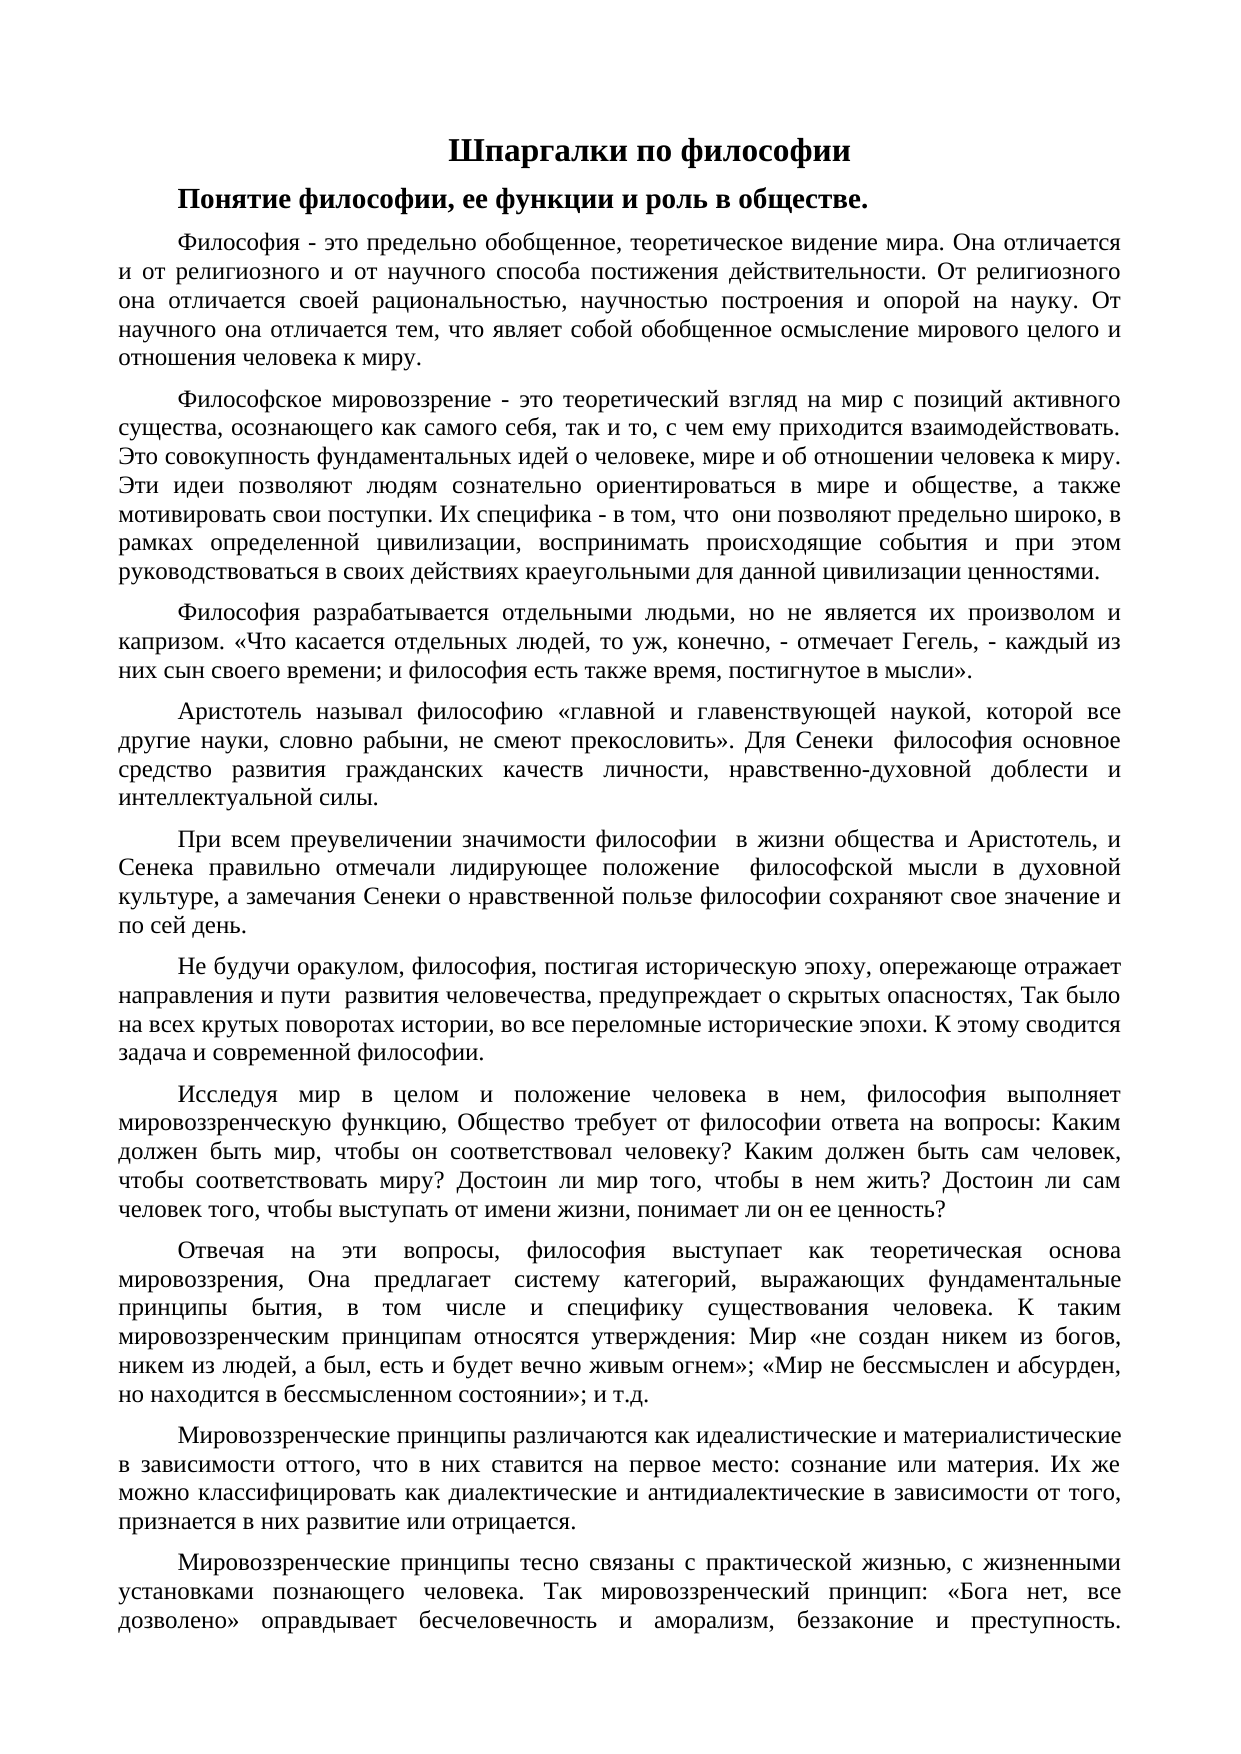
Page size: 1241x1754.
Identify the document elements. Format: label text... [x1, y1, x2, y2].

text Не будучи оракулом, философия, постигая историческую эпоху, опережающе отражает направления и пути развития человечества, предупреждает о скрытых опасностях, Так было на всех крутых поворотах истории, во все переломные исторические эпохи. К этому сводится задача и современной философии. [118, 951, 1122, 1066]
text Шпаргалки по философии [118, 131, 1122, 169]
text При всем преувеличении значимости философии в жизни общества и Аристотель, и Сенека правильно отмечали лидирующее положение философской мысли в духовной культуре, а замечания Сенеки о нравственной пользе философии сохраняют свое значение и по сей день. [118, 824, 1122, 939]
text Аристотель называл философию «главной и главенствующей наукой, которой все другие науки, словно рабыни, не смеют прекословить». Для Сенеки философия основное средство развития гражданских качеств личности, нравственно-духовной доблести и интеллектуальной силы. [118, 696, 1122, 811]
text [118, 1547, 1122, 1634]
text Философия разрабатывается отдельными людьми, но не является их произволом и капризом. «Что касается отдельных людей, то уж, конечно, - отмечает Гегель, - каждый из них сын своего времени; и философия есть также время, постигнутое в мысли». [118, 597, 1122, 684]
text Философское мировоззрение - это теоретический взгляд на мир с позиций активного существа, осознающего как самого себя, так и то, с чем ему приходится взаимодействовать. Это совокупность фундаментальных идей о человеке, мире и об отношении человека к миру. Эти идеи позволяют людям сознательно ориентироваться в мире и обществе, а также мотивировать свои поступки. Их специфика - в том, что они позволяют предельно широко, в рамках определенной цивилизации, воспринимать происходящие события и при этом руководствоваться в своих действиях краеугольными для данной цивилизации ценностями. [118, 384, 1122, 585]
text Исследуя мир в целом и положение человека в нем, философия выполняет мировоззренческую функцию, Общество требует от философии ответа на вопросы: Каким должен быть мир, чтобы он соответствовал человеку? Каким должен быть сам человек, чтобы соответствовать миру? Достоин ли мир того, чтобы в нем жить? Достоин ли сам человек того, чтобы выступать от имени жизни, понимает ли он ее ценность? [118, 1079, 1122, 1222]
text Отвечая на эти вопросы, философия выступает как теоретическая основа мировоззрения, Она предлагает систему категорий, выражающих фундаментальные принципы бытия, в том числе и специфику существования человека. К таким мировоззренческим принципам относятся утверждения: Мир «не создан никем из богов, никем из людей, а был, есть и будет вечно живым огнем»; «Мир не бессмыслен и абсурден, но находится в бессмысленном состоянии»; и т.д. [118, 1235, 1122, 1407]
text Мировоззренческие принципы различаются как идеалистические и материалистические в зависимости оттого, что в них ставится на первое место: сознание или материя. Их же можно классифицировать как диалектические и антидиалектические в зависимости от того, признается в них развитие или отрицается. [118, 1420, 1122, 1535]
text Понятие философии, ее функции и роль в обществе. [118, 181, 1122, 215]
text Философия - это предельно обобщенное, теоретическое видение мира. Она отличается и от религиозного и от научного способа постижения действительности. От религиозного она отличается своей рациональностью, научностью построения и опорой на науку. От научного она отличается тем, что являет собой обобщенное осмысление мирового целого и отношения человека к миру. [118, 227, 1122, 371]
